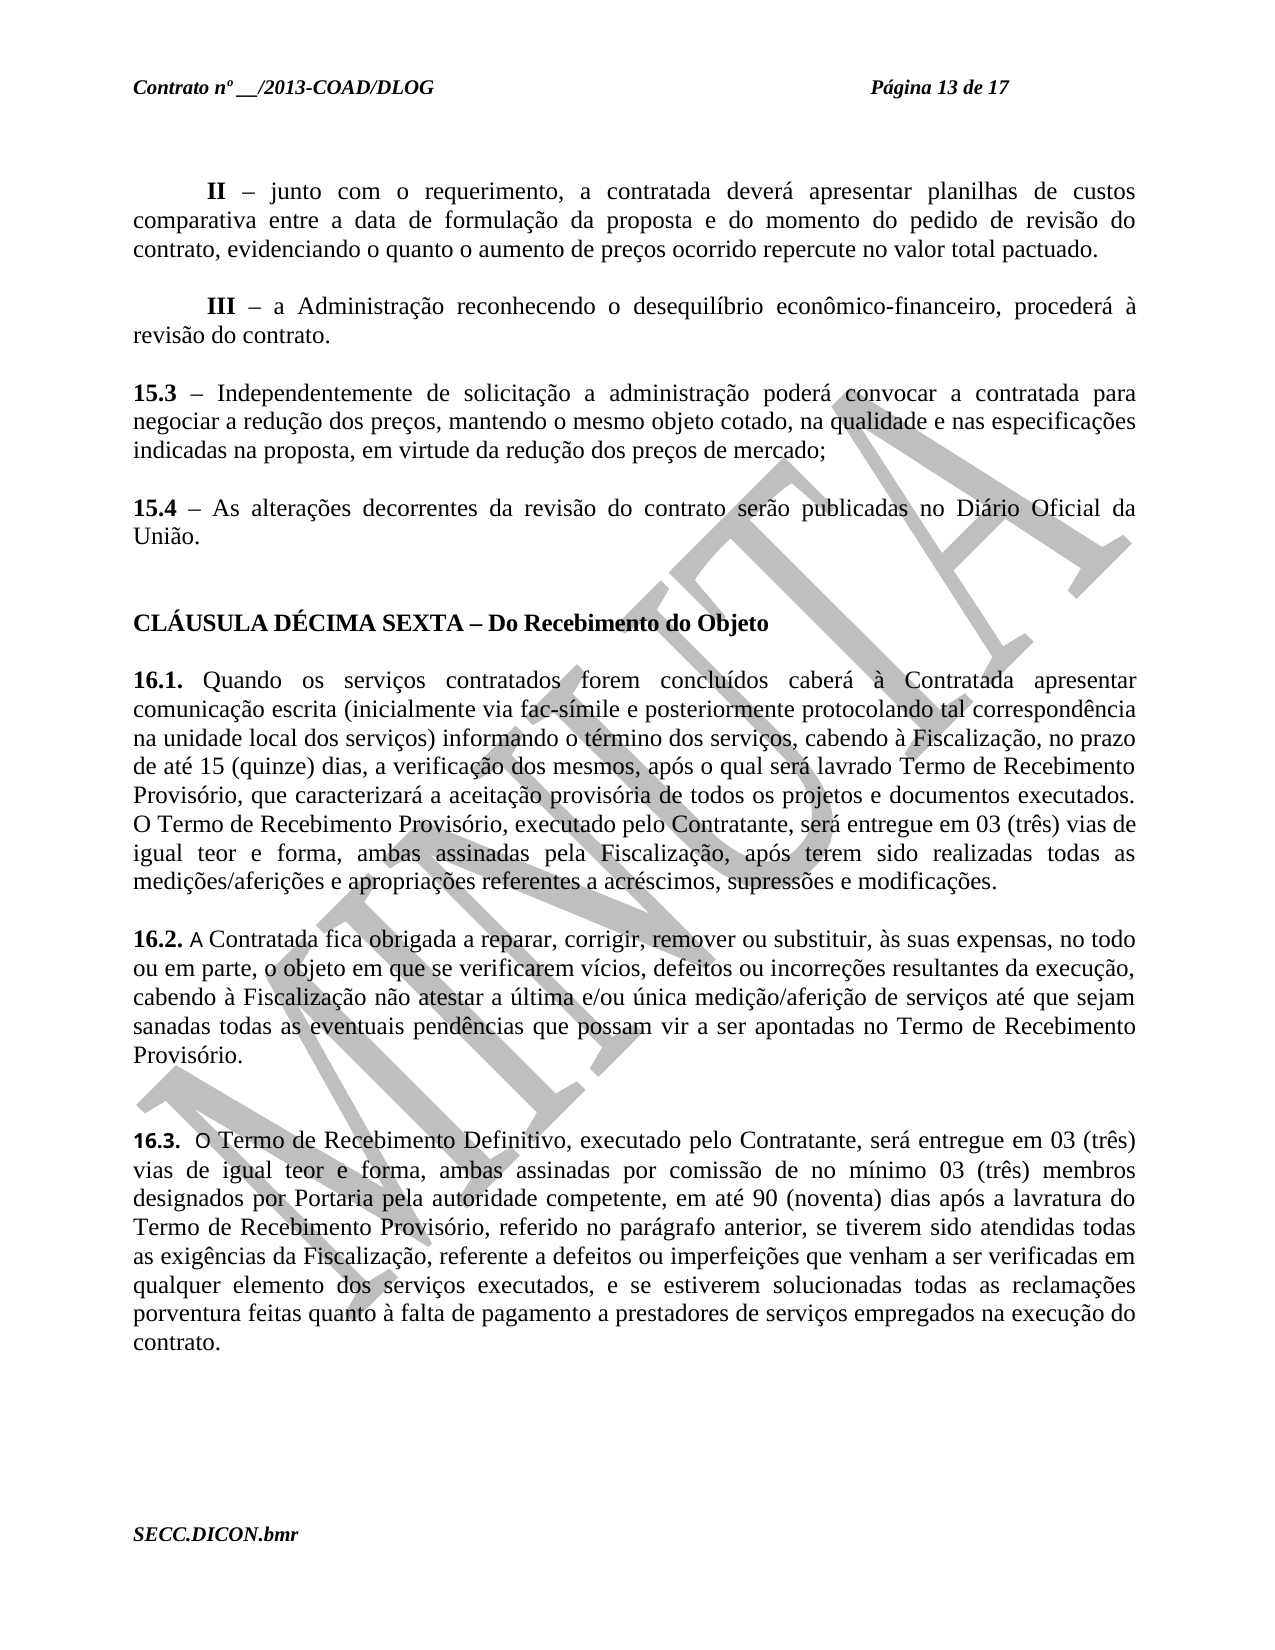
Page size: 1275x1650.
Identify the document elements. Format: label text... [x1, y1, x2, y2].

text II – junto com o requerimento, a contratada deverá apresentar planilhas de custos comparativa entre a data de formulação da proposta e do momento do pedido de revisão do contrato, evidenciando o quanto o aumento de preços ocorrido repercute no valor total pactuado. [133, 176, 1137, 263]
text III – a Administração reconhecendo o desequilíbrio econômico-financeiro, procederá à revisão do contrato. [133, 291, 1137, 349]
text 15.3 – Independentemente de solicitação a administração poderá convocar a contratada para negociar a redução dos preços, mantendo o mesmo objeto cotado, na qualidade e nas especificações indicadas na proposta, em virtude da redução dos preços de mercado; [133, 378, 1137, 464]
text 15.4 – As alterações decorrentes da revisão do contrato serão publicadas no Diário Oficial da União. [133, 493, 1137, 550]
text 16.2. A Contratada fica obrigada a reparar, corrigir, remover ou substituir, às suas expensas, no todo ou em parte, o objeto em que se verificarem vícios, defeitos ou incorreções resultantes da execução, cabendo à Fiscalização não atestar a última e/ou única medição/aferição de serviços até que sejam sanadas todas as eventuais pendências que possam vir a ser apontadas no Termo de Recebimento Provisório. [133, 924, 1137, 1068]
text CLÁUSULA DÉCIMA SEXTA – Do Recebimento do Objeto [133, 608, 1137, 636]
text 16.1. Quando os serviços contratados forem concluídos caberá à Contratada apresentar comunicação escrita (inicialmente via fac-símile e posteriormente protocolando tal correspondência na unidade local dos serviços) informando o término dos serviços, cabendo à Fiscalização, no prazo de até 15 (quinze) dias, a verificação dos mesmos, após o qual será lavrado Termo de Recebimento Provisório, que caracterizará a aceitação provisória de todos os projetos e documentos executados. O Termo de Recebimento Provisório, executado pelo Contratante, será entregue em 03 (três) vias de igual teor e forma, ambas assinadas pela Fiscalização, após terem sido realizadas todas as medições/aferições e apropriações referentes a acréscimos, supressões e modificações. [133, 665, 1137, 895]
text 16.3. O Termo de Recebimento Definitivo, executado pelo Contratante, será entregue em 03 (três) vias de igual teor e forma, ambas assinadas por comissão de no mínimo 03 (três) membros designados por Portaria pela autoridade competente, em até 90 (noventa) dias após a lavratura do Termo de Recebimento Provisório, referido no parágrafo anterior, se tiverem sido atendidas todas as exigências da Fiscalização, referente a defeitos ou imperfeições que venham a ser verificadas em qualquer elemento dos serviços executados, e se estiverem solucionadas todas as reclamações porventura feitas quanto à falta de pagamento a prestadores de serviços empregados na execução do contrato. [133, 1125, 1137, 1356]
